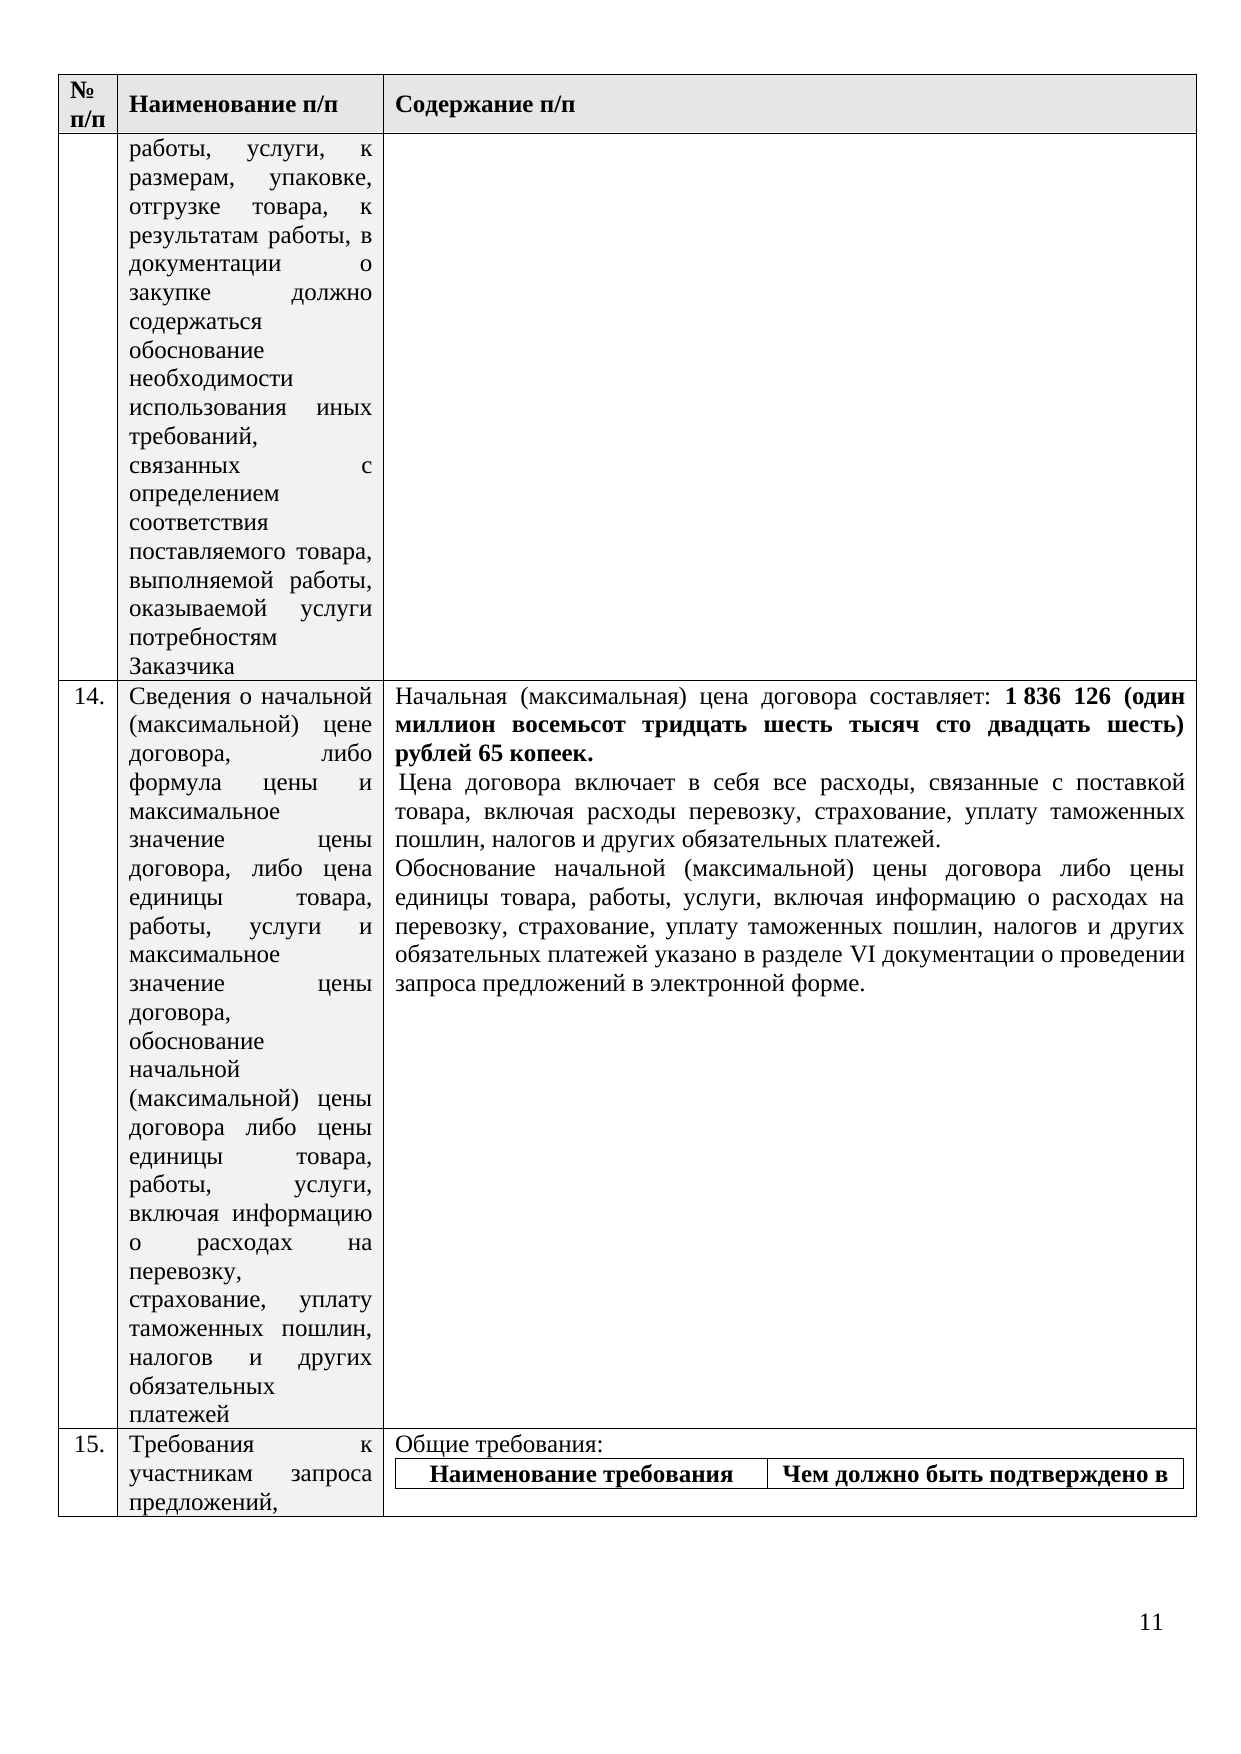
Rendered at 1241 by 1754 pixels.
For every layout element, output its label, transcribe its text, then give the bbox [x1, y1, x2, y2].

table_cell Сведения о начальной (максимальной) цене договора, либо формула цены и максимальное значение цены договора, либо цена единицы товара, работы, услуги и максимальное значение цены договора, обоснование начальной (максимальной) цены договора либо цены единицы товара, работы, услуги, включая информацию о расходах на перевозку, страхование, уплату таможенных пошлин, налогов и других обязательных платежей [118, 681, 383, 1428]
table_cell Начальная (максимальная) цена договора составляет: 1 836 126 (один миллион восемьсот тридцать шесть тысяч сто двадцать шесть) рублей 65 копеек. Цена договора включает в себя все расходы, связанные с поставкой товара, включая расходы перевозку, страхование, уплату таможенных пошлин, налогов и других обязательных платежей. Обоснование начальной (максимальной) цены договора либо цены единицы товара, работы, услуги, включая информацию о расходах на перевозку, страхование, уплату таможенных пошлин, налогов и других обязательных платежей указано в разделе VI документации о проведении запроса предложений в электронной форме. [384, 681, 1196, 1428]
table_cell [59, 681, 117, 1428]
table_cell [59, 1429, 117, 1516]
table_header № п/п [59, 75, 117, 132]
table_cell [118, 134, 383, 680]
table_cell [384, 134, 1196, 680]
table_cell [118, 1429, 383, 1516]
table_cell [59, 134, 117, 680]
table_header Наименование п/п [118, 75, 383, 132]
table_header Содержание п/п [384, 75, 1196, 132]
table_cell Общие требования: [384, 1429, 1196, 1516]
